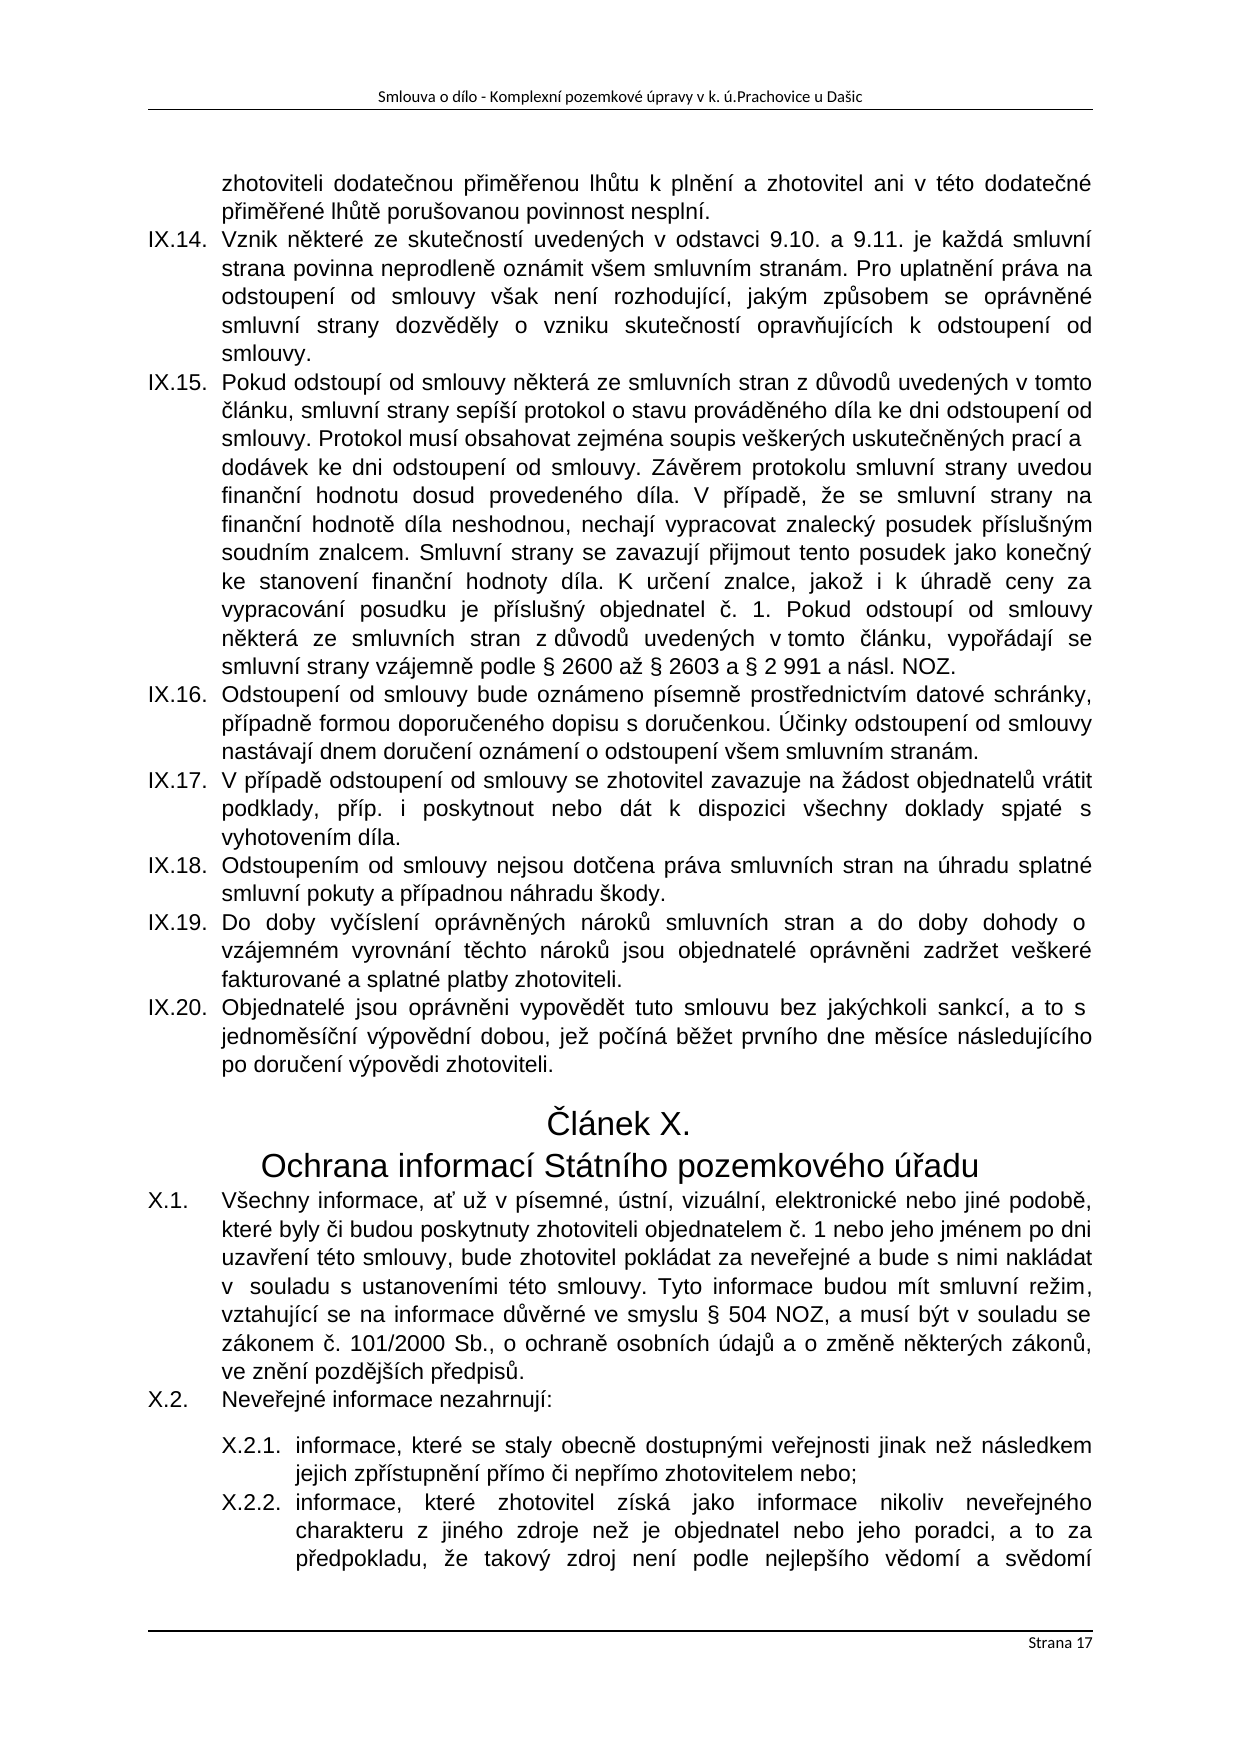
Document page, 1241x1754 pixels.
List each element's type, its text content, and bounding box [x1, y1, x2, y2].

list V případě odstoupení od smlouvy se zhotovitel zavazuje na žádost objednatelů vrátit podklady, příp. i poskytnout nebo dát k dispozici všechny doklady spjaté s vyhotovením díla. [148, 767, 1093, 850]
list Všechny informace, ať už v písemné, ústní, vizuální, elektronické nebo jiné podobě, které byly či budou poskytnuty zhotoviteli objednatelem č. 1 nebo jeho jménem po dni uzavření této smlouvy, bude zhotovitel pokládat za neveřejné a bude s nimi nakládat v souladu s ustanoveními této smlouvy. Tyto informace budou mít smluvní režim, vztahující se na informace důvěrné ve smyslu § 504 NOZ, a musí být v souladu se zákonem č. 101/2000 Sb., o ochraně osobních údajů a o změně některých zákonů, ve znění pozdějších předpisů. [148, 1187, 1093, 1384]
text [221, 1488, 1093, 1572]
list Neveřejné informace nezahrnují: [148, 1386, 1093, 1413]
text informace, které se staly obecně dostupnými veřejnosti jinak než následkem jejich zpřístupnění přímo či nepřímo zhotovitelem nebo; [221, 1432, 1093, 1486]
list Objednatelé jsou oprávněni vypovědět tuto smlouvu bez jakýchkoli sankcí, a to s jednoměsíční výpovědní dobou, jež počíná běžet prvního dne měsíce následujícího po doručení výpovědi zhotoviteli. [148, 994, 1093, 1077]
list Vznik některé ze skutečností uvedených v odstavci 9.10. a 9.11. je každá smluvní strana povinna neprodleně oznámit všem smluvním stranám. Pro uplatnění práva na odstoupení od smlouvy však není rozhodující, jakým způsobem se oprávněné smluvní strany dozvěděly o vzniku skutečností opravňujících k odstoupení od smlouvy. [148, 226, 1093, 366]
list Odstoupením od smlouvy nejsou dotčena práva smluvních stran na úhradu splatné smluvní pokuty a případnou náhradu škody. [148, 852, 1093, 907]
subtitle Ochrana informací Státního pozemkového úřadu [148, 1104, 1093, 1184]
list Pokud odstoupí od smlouvy některá ze smluvních stran z důvodů uvedených v tomto článku, smluvní strany sepíší protokol o stavu prováděného díla ke dni odstoupení od smlouvy. Protokol musí obsahovat zejména soupis veškerých uskutečněných prací a dodávek ke dni odstoupení od smlouvy. Závěrem protokolu smluvní strany uvedou finanční hodnotu dosud provedeného díla. V případě, že se smluvní strany na finanční hodnotě díla neshodnou, nechají vypracovat znalecký posudek příslušným soudním znalcem. Smluvní strany se zavazují přijmout tento posudek jako konečný ke stanovení finanční hodnoty díla. K určení znalce, jakož i k úhradě ceny za vypracování posudku je příslušný objednatel č. 1. Pokud odstoupí od smlouvy některá ze smluvních stran z důvodů uvedených v tomto článku, vypořádají se smluvní strany vzájemně podle § 2600 až § 2603 a § 2 991 a násl. NOZ. [148, 368, 1093, 679]
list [148, 169, 1093, 224]
list Do doby vyčíslení oprávněných nároků smluvních stran a do doby dohody o vzájemném vyrovnání těchto nároků jsou objednatelé oprávněni zadržet veškeré fakturované a splatné platby zhotoviteli. [148, 909, 1093, 992]
list Odstoupení od smlouvy bude oznámeno písemně prostřednictvím datové schránky, případně formou doporučeného dopisu s doručenkou. Účinky odstoupení od smlouvy nastávají dnem doručení oznámení o odstoupení všem smluvním stranám. [148, 681, 1093, 764]
